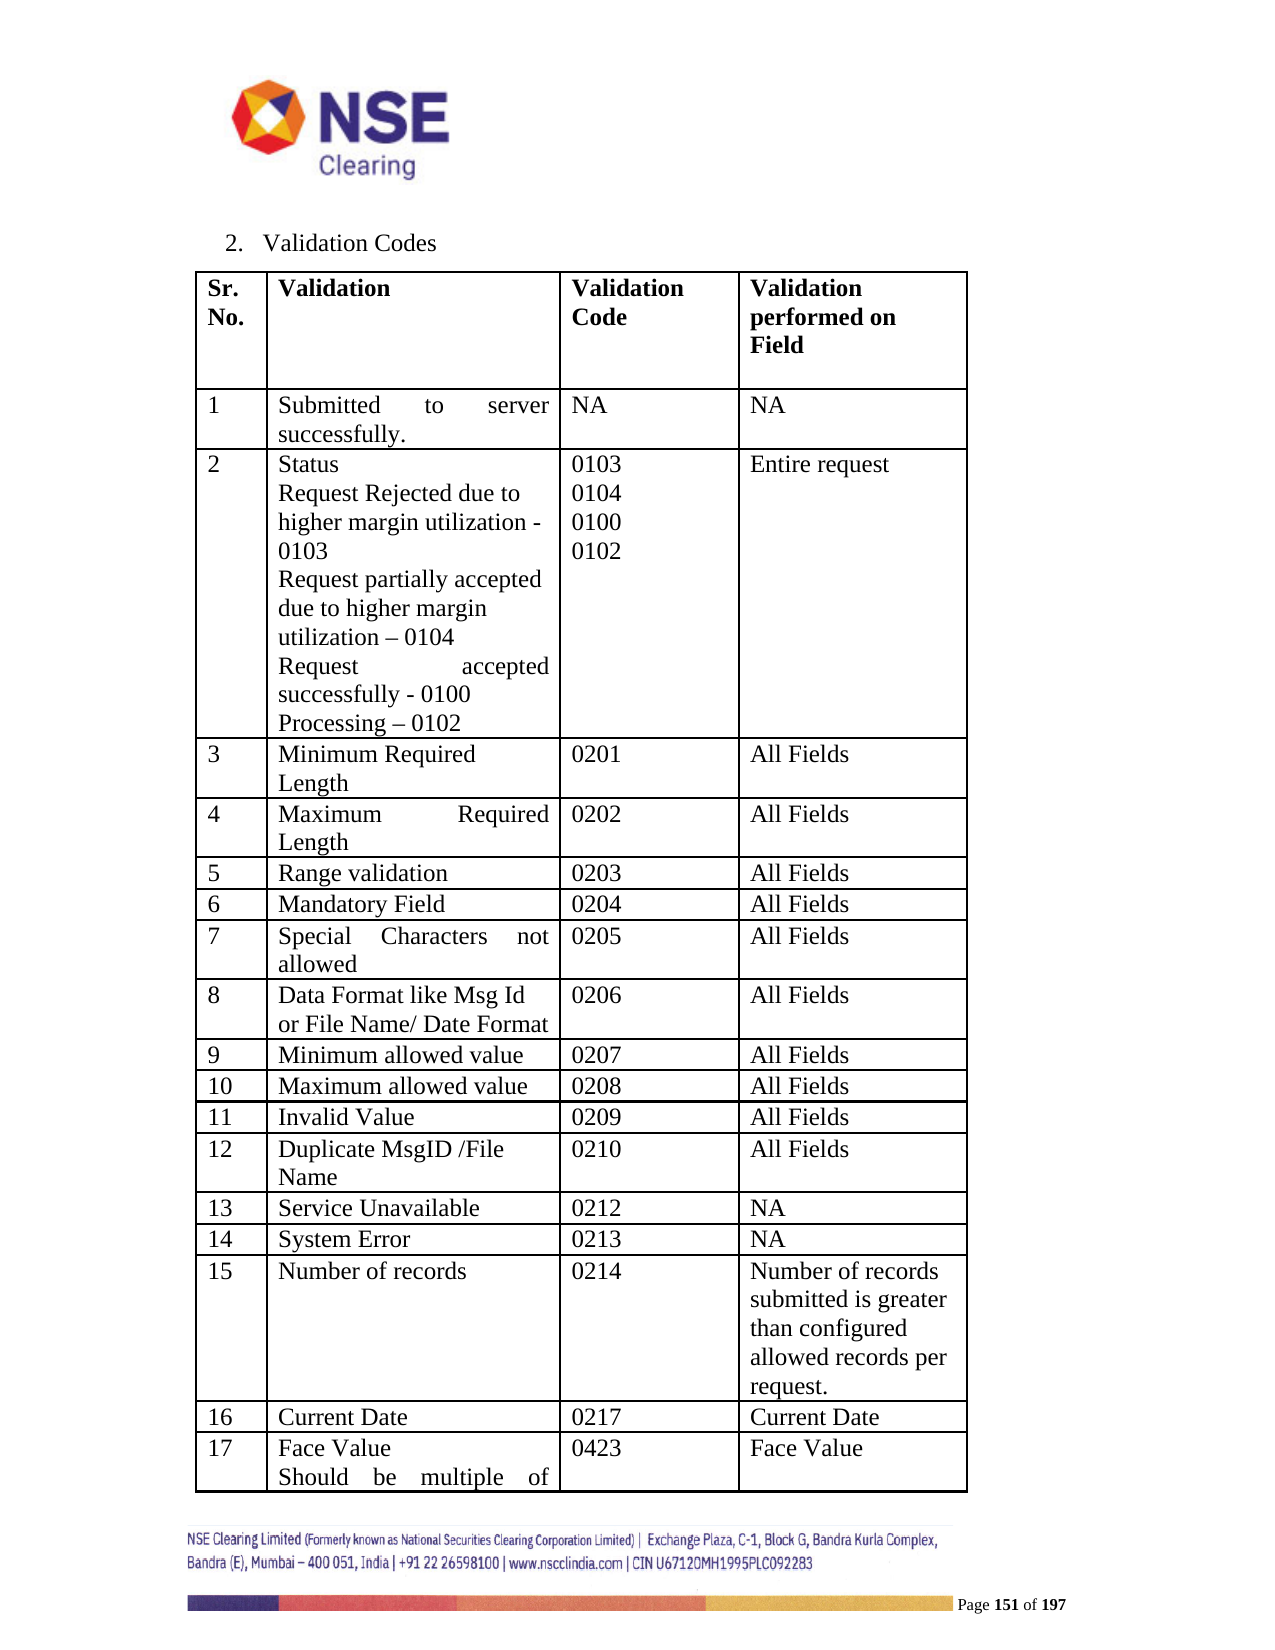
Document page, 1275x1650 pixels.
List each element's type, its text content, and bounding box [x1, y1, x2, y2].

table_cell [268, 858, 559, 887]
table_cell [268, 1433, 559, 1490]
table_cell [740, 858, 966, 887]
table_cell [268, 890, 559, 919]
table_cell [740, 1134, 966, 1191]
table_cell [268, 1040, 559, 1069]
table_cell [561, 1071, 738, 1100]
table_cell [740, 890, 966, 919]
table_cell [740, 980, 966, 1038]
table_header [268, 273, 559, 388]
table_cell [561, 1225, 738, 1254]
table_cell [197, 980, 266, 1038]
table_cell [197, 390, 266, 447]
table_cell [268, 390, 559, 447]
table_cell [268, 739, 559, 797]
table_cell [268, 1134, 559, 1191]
picture [187, 1525, 954, 1611]
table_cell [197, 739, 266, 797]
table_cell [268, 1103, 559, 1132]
list Validation Codes [225, 228, 1107, 256]
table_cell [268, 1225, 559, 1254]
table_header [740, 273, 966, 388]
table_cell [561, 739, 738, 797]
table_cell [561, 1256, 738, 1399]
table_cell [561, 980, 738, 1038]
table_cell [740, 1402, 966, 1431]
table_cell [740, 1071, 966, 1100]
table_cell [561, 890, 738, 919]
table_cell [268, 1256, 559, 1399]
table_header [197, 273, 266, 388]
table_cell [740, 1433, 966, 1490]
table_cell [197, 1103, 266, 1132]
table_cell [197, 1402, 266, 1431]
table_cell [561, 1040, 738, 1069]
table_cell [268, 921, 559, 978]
picture [187, 75, 493, 185]
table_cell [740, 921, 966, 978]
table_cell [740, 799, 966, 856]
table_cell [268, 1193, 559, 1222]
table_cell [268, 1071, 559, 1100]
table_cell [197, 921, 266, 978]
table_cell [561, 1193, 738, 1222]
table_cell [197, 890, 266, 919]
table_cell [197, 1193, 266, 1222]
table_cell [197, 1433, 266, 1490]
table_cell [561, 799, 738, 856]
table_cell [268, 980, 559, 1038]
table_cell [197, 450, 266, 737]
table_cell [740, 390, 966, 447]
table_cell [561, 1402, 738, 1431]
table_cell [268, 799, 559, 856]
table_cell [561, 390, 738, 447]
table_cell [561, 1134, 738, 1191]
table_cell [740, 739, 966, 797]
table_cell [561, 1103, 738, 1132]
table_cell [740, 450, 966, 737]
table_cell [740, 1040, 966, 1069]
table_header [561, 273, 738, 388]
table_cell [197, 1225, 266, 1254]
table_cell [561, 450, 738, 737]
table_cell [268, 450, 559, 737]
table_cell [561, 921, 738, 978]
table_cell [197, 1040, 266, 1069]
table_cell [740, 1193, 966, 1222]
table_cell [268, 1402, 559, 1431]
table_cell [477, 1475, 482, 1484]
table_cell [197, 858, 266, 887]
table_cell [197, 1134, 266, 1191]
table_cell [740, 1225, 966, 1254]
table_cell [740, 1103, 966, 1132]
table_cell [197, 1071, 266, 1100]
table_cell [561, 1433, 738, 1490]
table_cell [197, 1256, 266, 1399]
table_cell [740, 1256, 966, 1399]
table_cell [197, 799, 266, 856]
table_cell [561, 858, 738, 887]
